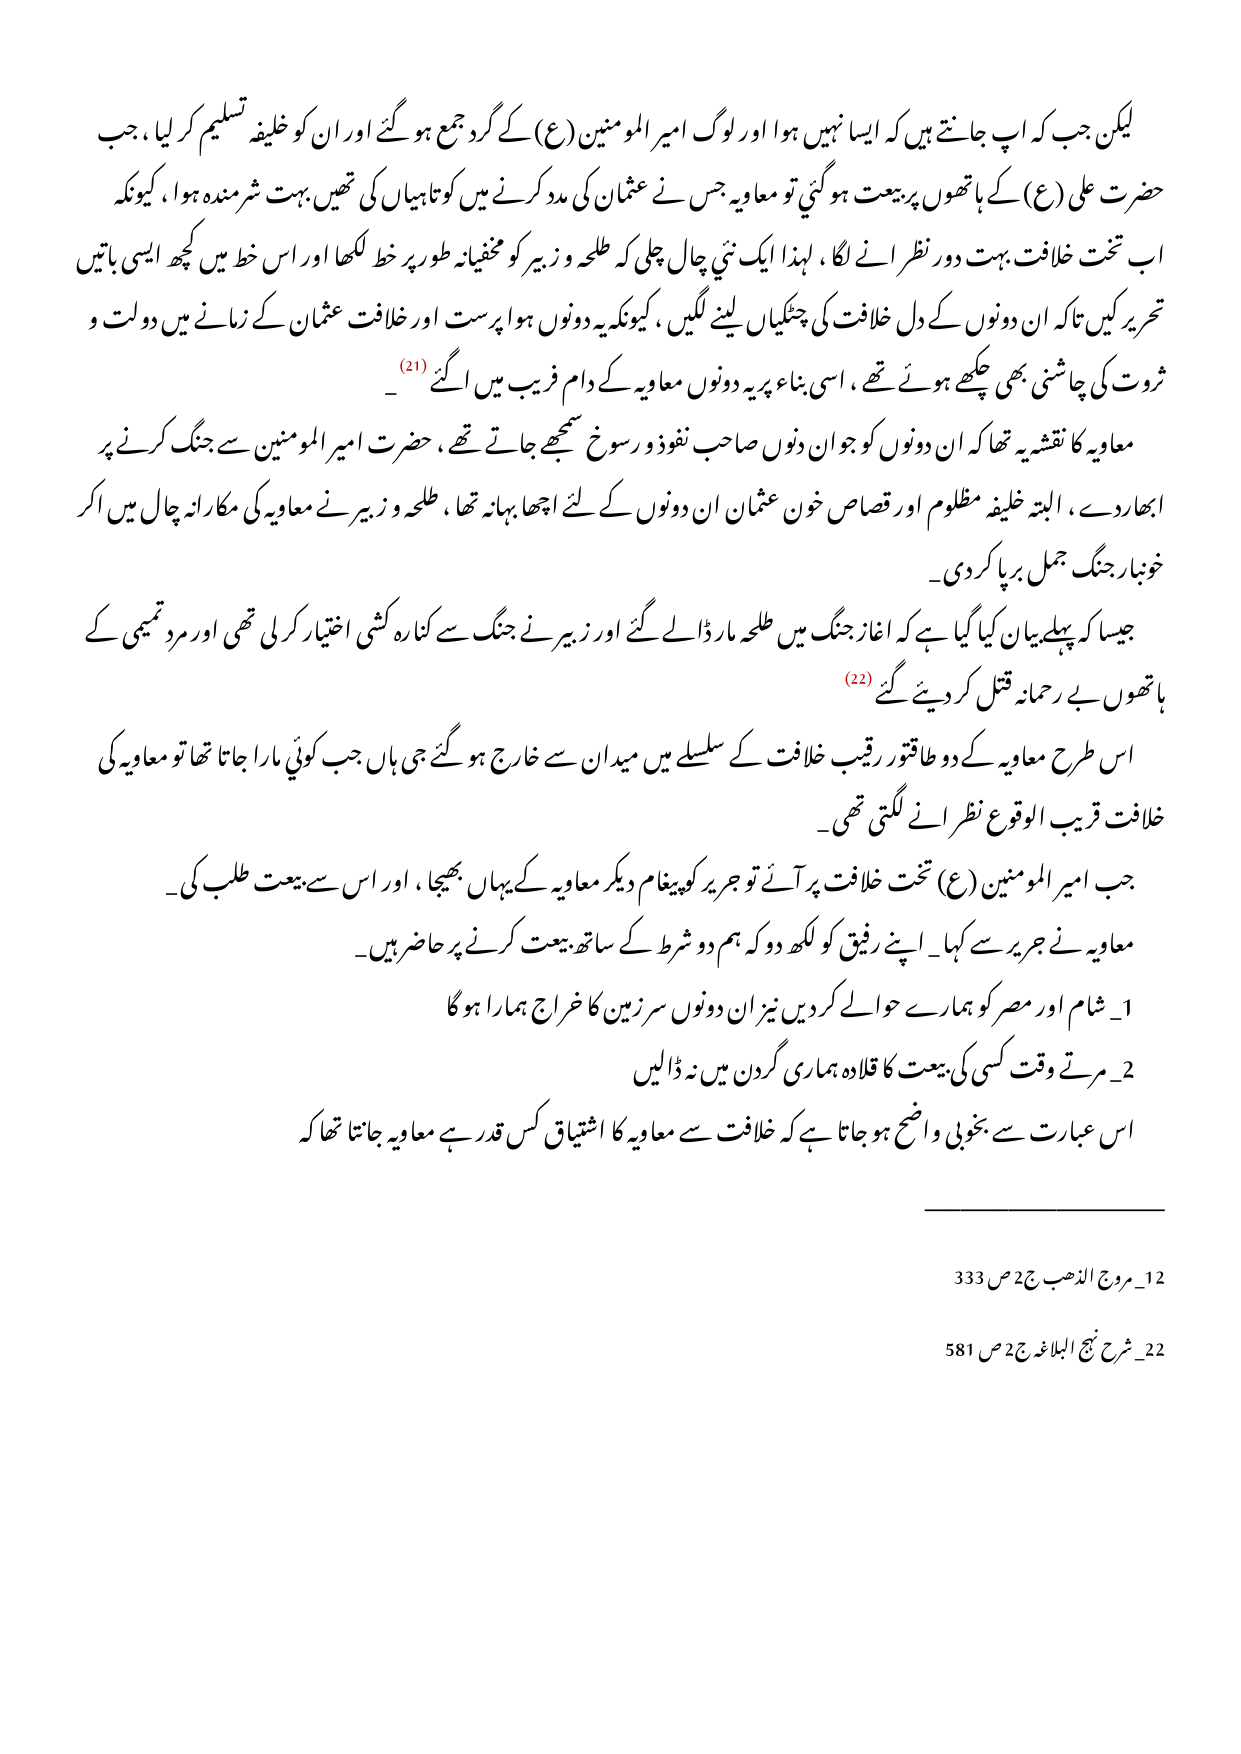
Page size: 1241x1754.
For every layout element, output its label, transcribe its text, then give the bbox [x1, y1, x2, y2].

text اس طرح معاويہ كے دو طاقتور رقيب خلافت كے سلسلے ميں ميدان سے خارج ہو گئے جى ہاں جب كوئي مارا جاتا تھا تو معاويہ كى خلافت قريب الوقوع نظر انے لگتى تھى _ [75, 719, 1165, 844]
text 22_ شرح نہج البلاغہ ج2 ص 581 [75, 1321, 1165, 1368]
text ____________________ [75, 1156, 1165, 1224]
text اس عبارت سے بخوبى واضح ہو جاتا ہے كہ خلافت سے معاويہ كا اشتياق كس قدر ہے معاويہ جانتا تھا كہ [75, 1094, 1165, 1156]
text جب امير المومنين (ع) تخت خلافت پر آئے تو جرير كو پيغام ديكر معاويہ كے يہاں بھيجا ، اور اس سے بيعت طلب كى _ [75, 844, 1165, 906]
text معاويہ نے جرير سے كہا _ اپنے رفيق كو لكھ دو كہ ہم دو شرط كے ساتھ بيعت كرنے پر حاضر ہيں _ [75, 906, 1165, 969]
text 1_ شام اور مصر كو ہمارے حوالے كر ديں نيز ان دونوں سر زمين كا خراج ہمارا ہو گا [75, 969, 1165, 1031]
text ليكن جب كہ اپ جانتے ہيں كہ ايسا نہيں ہوا اور لوگ امير المومنين (ع) كے گرد جمع ہو گئے اور ان كو خليفہ تسليم كر ليا ، جب حضرت على (ع) كے ہاتھوں پر بيعت ہو گئي تو معاويہ جس نے عثمان كى مدد كرنے ميں كوتاہياں كى تھيں بہت شرمندہ ہوا ، كيونكہ اب تخت خلافت بہت دور نظر انے لگا ، لہذا ايك نئي چال چلى كہ طلحہ و زبير كو مخفيانہ طور پر خط لكھا اور اس خط ميں كچھ ايسى باتيں تحرير كيں تاكہ ان دونوں كے دل خلافت كى چٹكياں لينے لگيں ، كيونكہ يہ دونوں ہوا پرست اور خلافت عثمان كے زمانے ميں دولت و ثروت كى چاشنى بھى چكھے ہوئے تھے ، اسى بناء پر يہ دونوں معاويہ كے دام فريب ميں اگئے (21) _ [75, 94, 1165, 406]
text 2_ مرتے وقت كسى كى بيعت كا قلادہ ہمارى گردن ميں نہ ڈاليں [75, 1031, 1165, 1094]
text 12_ مروج الذھب ج2 ص 333 [75, 1249, 1165, 1296]
text جيسا كہ پہلے بيان كيا گيا ہے كہ اغاز جنگ ميں طلحہ مار ڈالے گئے اور زبير نے جنگ سے كنارہ كشى اختيار كر لى تھى اور مرد تميمى كے ہاتھوں بے رحمانہ قتل كر ديئے گئے (22) [75, 594, 1165, 719]
text معاويہ كا نقشہ يہ تھا كہ ان دونوں كو جوان دنوں صاحب نفوذ و رسوخ سمجھے جاتے تھے ، حضرت امير المومنين سے جنگ كرنے پر ابھاردے ، البتہ خليفہ مظلوم اور قصاص خون عثمان ان دونوں كے لئے اچھا بہانہ تھا ، طلحہ و زبير نے معاويہ كى مكارانہ چال ميں اكر خونبار جنگ جمل برپا كر دى _ [75, 406, 1165, 594]
